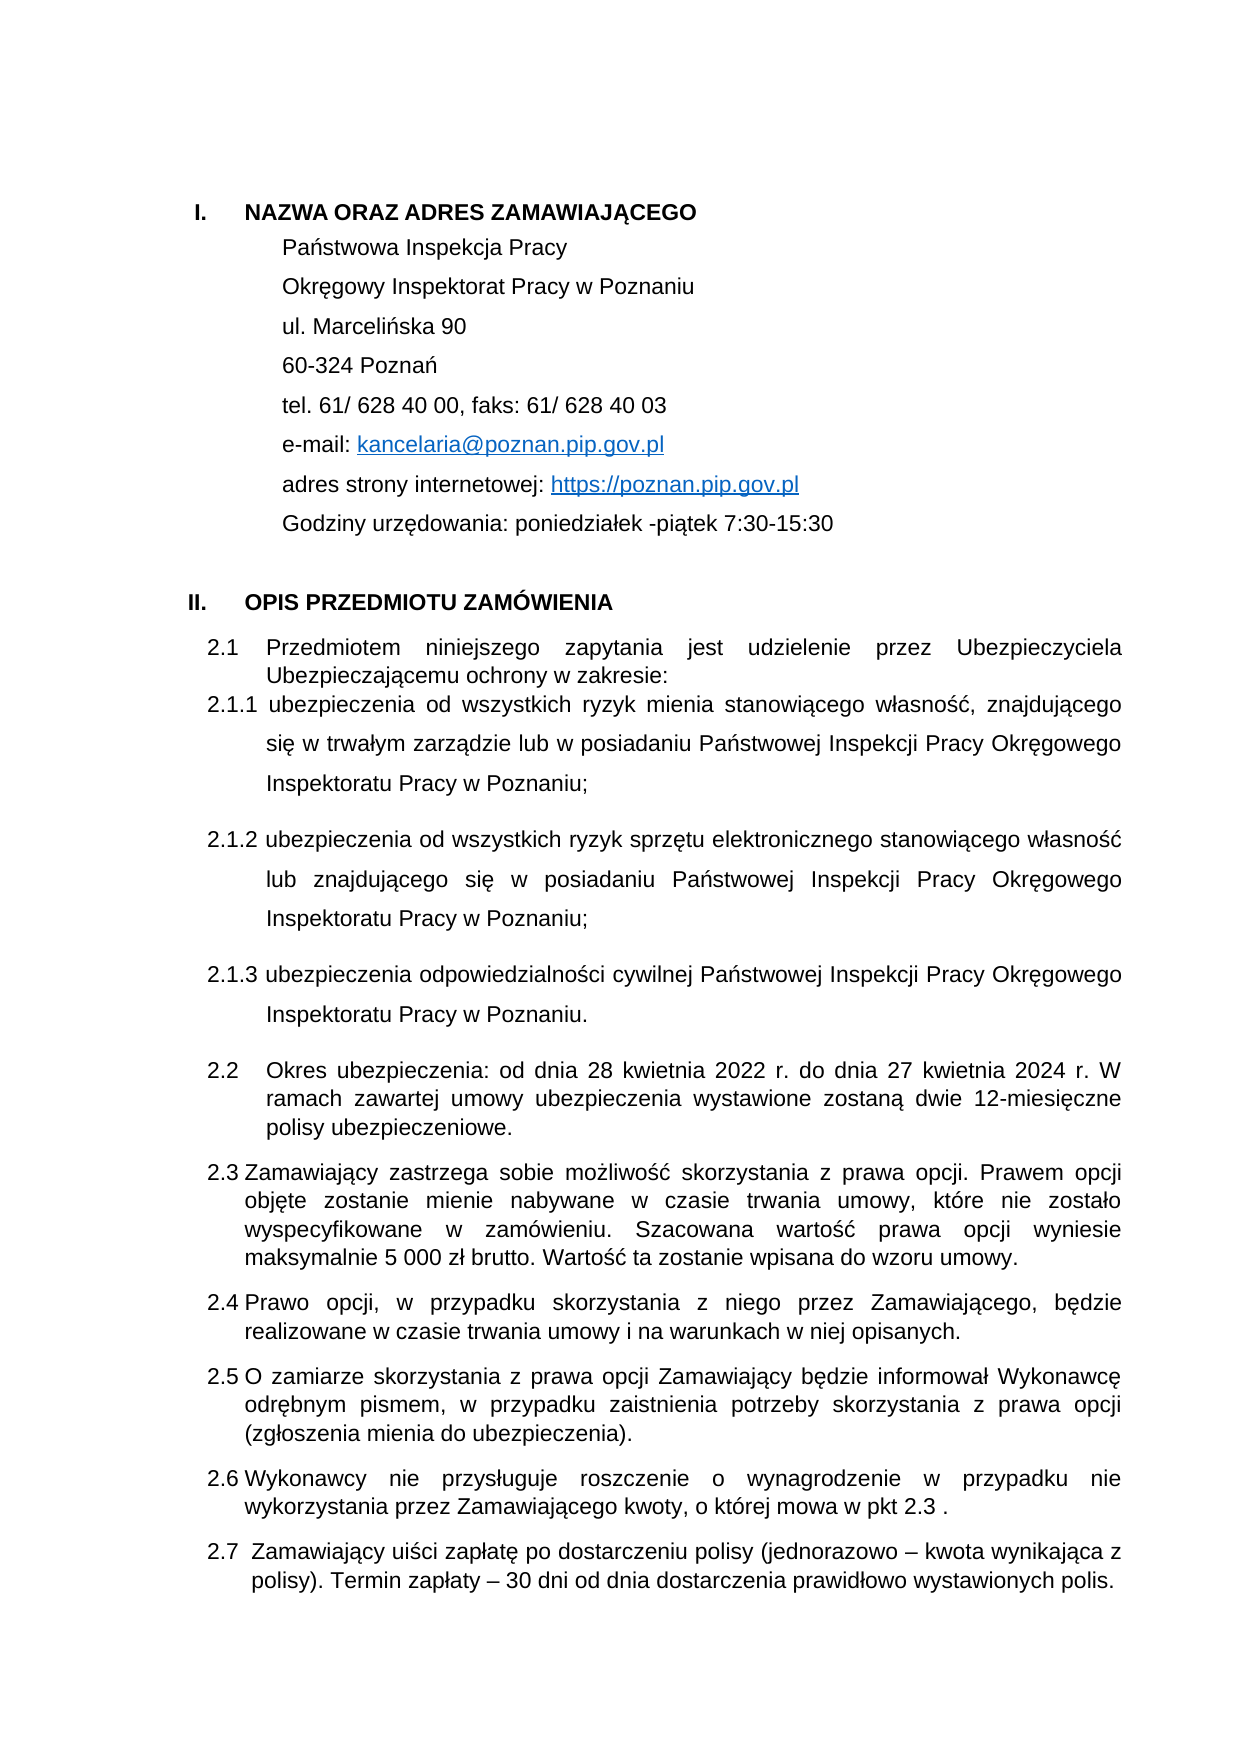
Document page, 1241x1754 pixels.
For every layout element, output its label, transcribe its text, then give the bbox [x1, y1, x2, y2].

text Okręgowy Inspektorat Pracy w Poznaniu [282, 273, 1122, 299]
text ul. Marcelińska 90 [282, 313, 1122, 339]
text 2.1.2 ubezpieczenia od wszystkich ryzyk sprzętu elektronicznego stanowiącego własność lub znajdującego się w posiadaniu Państwowej Inspekcji Pracy Okręgowego Inspektoratu Pracy w Poznaniu; [207, 826, 1122, 931]
list Prawo opcji, w przypadku skorzystania z niego przez Zamawiającego, będzie realizowane w czasie trwania umowy i na warunkach w niej opisanych. [207, 1289, 1122, 1344]
list Wykonawcy nie przysługuje roszczenie o wynagrodzenie w przypadku nie wykorzystania przez Zamawiającego kwoty, o której mowa w pkt 2.3 . [207, 1465, 1122, 1519]
list O zamiarze skorzystania z prawa opcji Zamawiający będzie informował Wykonawcę odrębnym pismem, w przypadku zaistnienia potrzeby skorzystania z prawa opcji (zgłoszenia mienia do ubezpieczenia). [207, 1363, 1122, 1446]
text adres strony internetowej: https://poznan.pip.gov.pl [282, 471, 1122, 497]
text e-mail: kancelaria@poznan.pip.gov.pl [282, 431, 1122, 457]
list NAZWA ORAZ ADRES ZAMAWIAJĄCEGO [207, 199, 1122, 225]
text 60-324 Poznań [282, 352, 1122, 378]
list OPIS PRZEDMIOTU ZAMÓWIENIA [207, 589, 1122, 615]
text Państwowa Inspekcja Pracy [282, 234, 1122, 260]
text 2.1.1 ubezpieczenia od wszystkich ryzyk mienia stanowiącego własność, znajdującego się w trwałym zarządzie lub w posiadaniu Państwowej Inspekcji Pracy Okręgowego Inspektoratu Pracy w Poznaniu; [207, 691, 1122, 796]
text tel. 61/ 628 40 00, faks: 61/ 628 40 03 [282, 392, 1122, 418]
list Przedmiotem niniejszego zapytania jest udzielenie przez Ubezpieczyciela Ubezpieczającemu ochrony w zakresie: [207, 634, 1122, 689]
text Godziny urzędowania: poniedziałek -piątek 7:30-15:30 [282, 510, 1122, 536]
list Zamawiający zastrzega sobie możliwość skorzystania z prawa opcji. Prawem opcji objęte zostanie mienie nabywane w czasie trwania umowy, które nie zostało wyspecyfikowane w zamówieniu. Szacowana wartość prawa opcji wyniesie maksymalnie 5 000 zł brutto. Wartość ta zostanie wpisana do wzoru umowy. [207, 1159, 1122, 1270]
list Zamawiający uiści zapłatę po dostarczeniu polisy (jednorazowo – kwota wynikająca z polisy). Termin zapłaty – 30 dni od dnia dostarczenia prawidłowo wystawionych polis. [207, 1538, 1122, 1593]
text 2.1.3 ubezpieczenia odpowiedzialności cywilnej Państwowej Inspekcji Pracy Okręgowego Inspektoratu Pracy w Poznaniu. [207, 961, 1122, 1027]
list Okres ubezpieczenia: od dnia 28 kwietnia 2022 r. do dnia 27 kwietnia 2024 r. W ramach zawartej umowy ubezpieczenia wystawione zostaną dwie 12-miesięczne polisy ubezpieczeniowe. [207, 1057, 1122, 1140]
